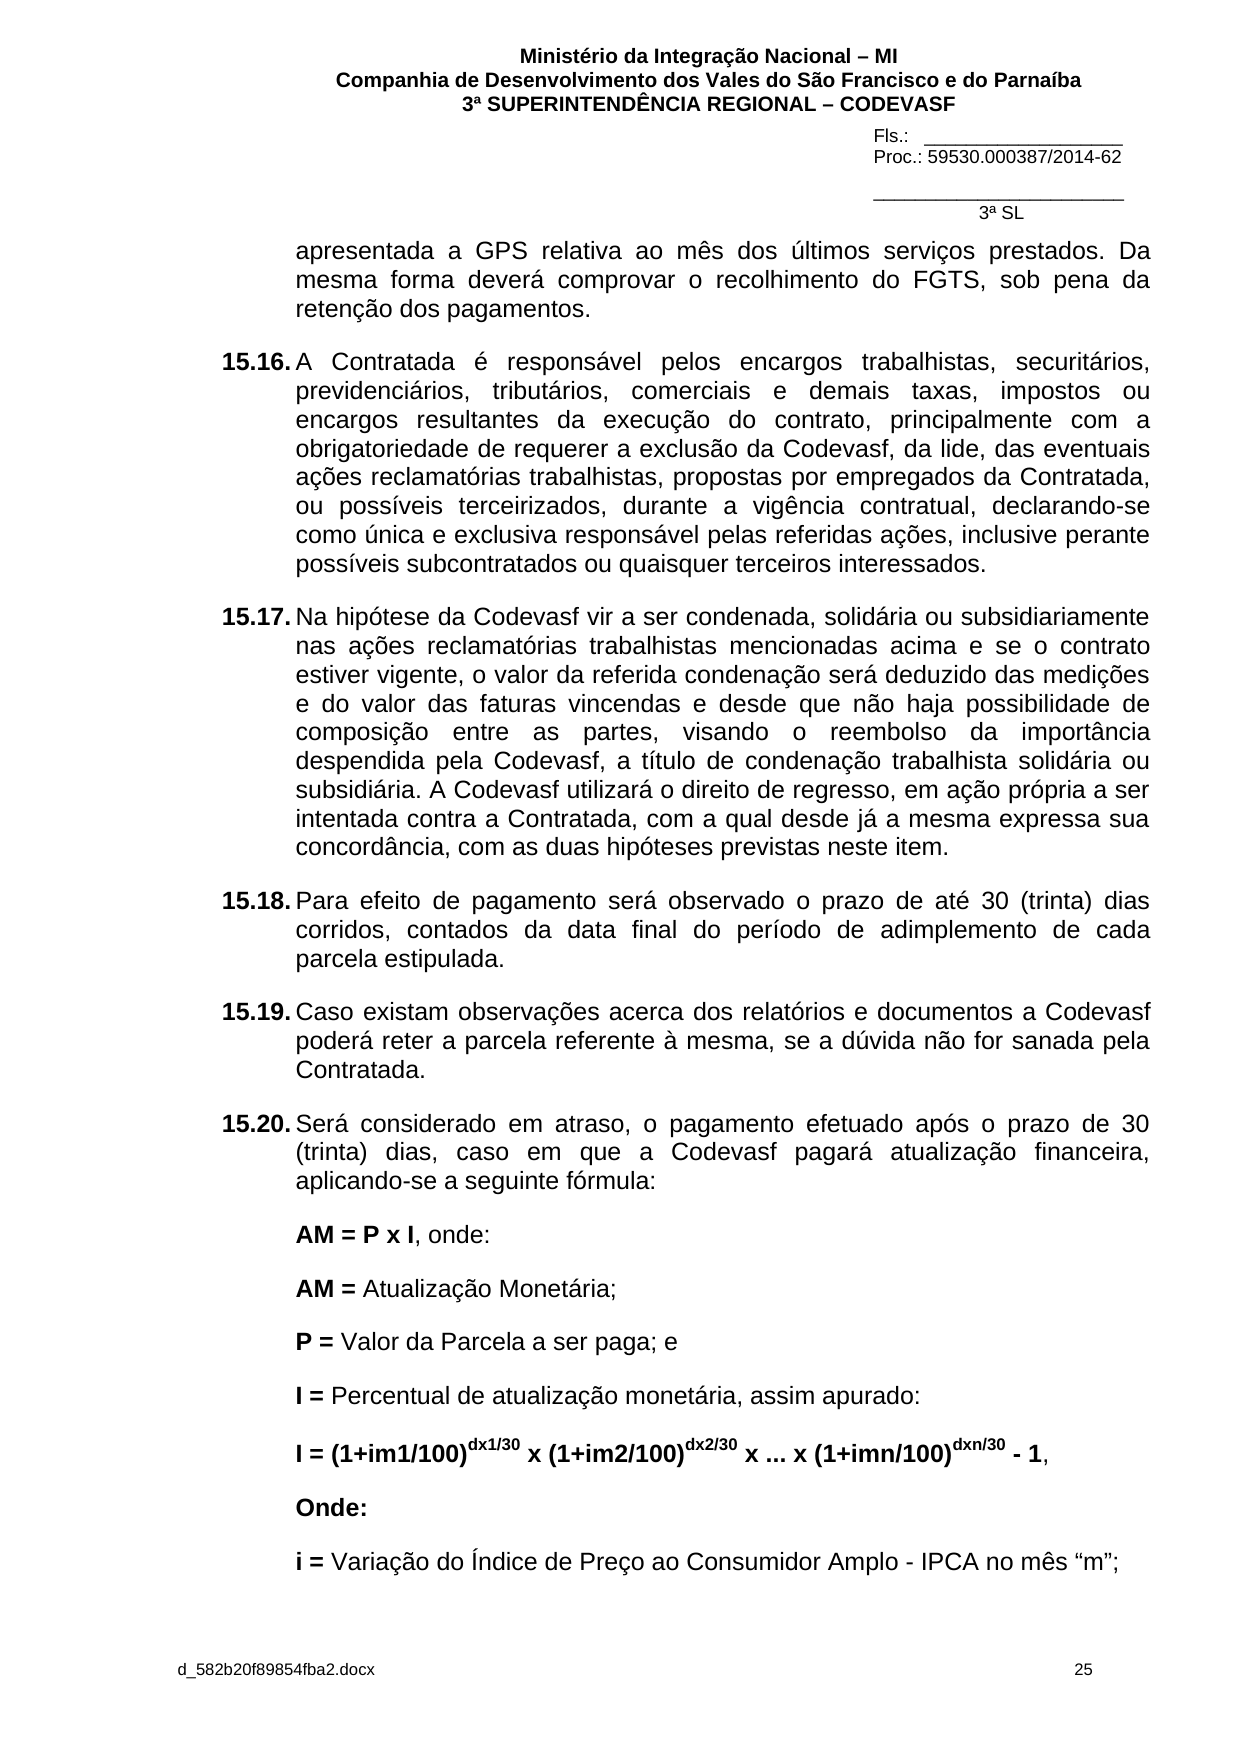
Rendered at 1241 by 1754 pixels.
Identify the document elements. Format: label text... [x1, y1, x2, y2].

list I = (1+im1/100)dx1/30 x (1+im2/100)dx2/30 x ... x (1+imn/100)dxn/30 - 1, [251, 1435, 1152, 1468]
list Onde: [251, 1493, 1152, 1522]
text Caso existam observações acerca dos relatórios e documentos a Codevasf poderá reter a parcela referente à mesma, se a dúvida não for sanada pela Contratada. [222, 997, 1152, 1083]
list AM = Atualização Monetária; [251, 1273, 1152, 1302]
list P = Valor da Parcela a ser paga; e [251, 1327, 1152, 1356]
text A Contratada é responsável pelos encargos trabalhistas, securitários, previdenciários, tributários, comerciais e demais taxas, impostos ou encargos resultantes da execução do contrato, principalmente com a obrigatoriedade de requerer a exclusão da Codevasf, da lide, das eventuais ações reclamatórias trabalhistas, propostas por empregados da Contratada, ou possíveis terceirizados, durante a vigência contratual, declarando-se como única e exclusiva responsável pelas referidas ações, inclusive perante possíveis subcontratados ou quaisquer terceiros interessados. [222, 347, 1152, 577]
list AM = P x I, onde: [251, 1220, 1152, 1248]
list i = Variação do Índice de Preço ao Consumidor Amplo - IPCA no mês “m”; [251, 1547, 1152, 1576]
text Para efeito de pagamento será observado o prazo de até 30 (trinta) dias corridos, contados da data final do período de adimplemento de cada parcela estipulada. [222, 886, 1152, 972]
text Na hipótese da Codevasf vir a ser condenada, solidária ou subsidiariamente nas ações reclamatórias trabalhistas mencionadas acima e se o contrato estiver vigente, o valor da referida condenação será deduzido das medições e do valor das faturas vincendas e desde que não haja possibilidade de composição entre as partes, visando o reembolso da importância despendida pela Codevasf, a título de condenação trabalhista solidária ou subsidiária. A Codevasf utilizará o direito de regresso, em ação própria a ser intentada contra a Contratada, com a qual desde já a mesma expressa sua concordância, com as duas hipóteses previstas neste item. [222, 602, 1152, 861]
list I = Percentual de atualização monetária, assim apurado: [251, 1381, 1152, 1410]
text Será considerado em atraso, o pagamento efetuado após o prazo de 30 (trinta) dias, caso em que a Codevasf pagará atualização financeira, aplicando-se a seguinte fórmula: [222, 1108, 1152, 1195]
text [222, 236, 1152, 322]
